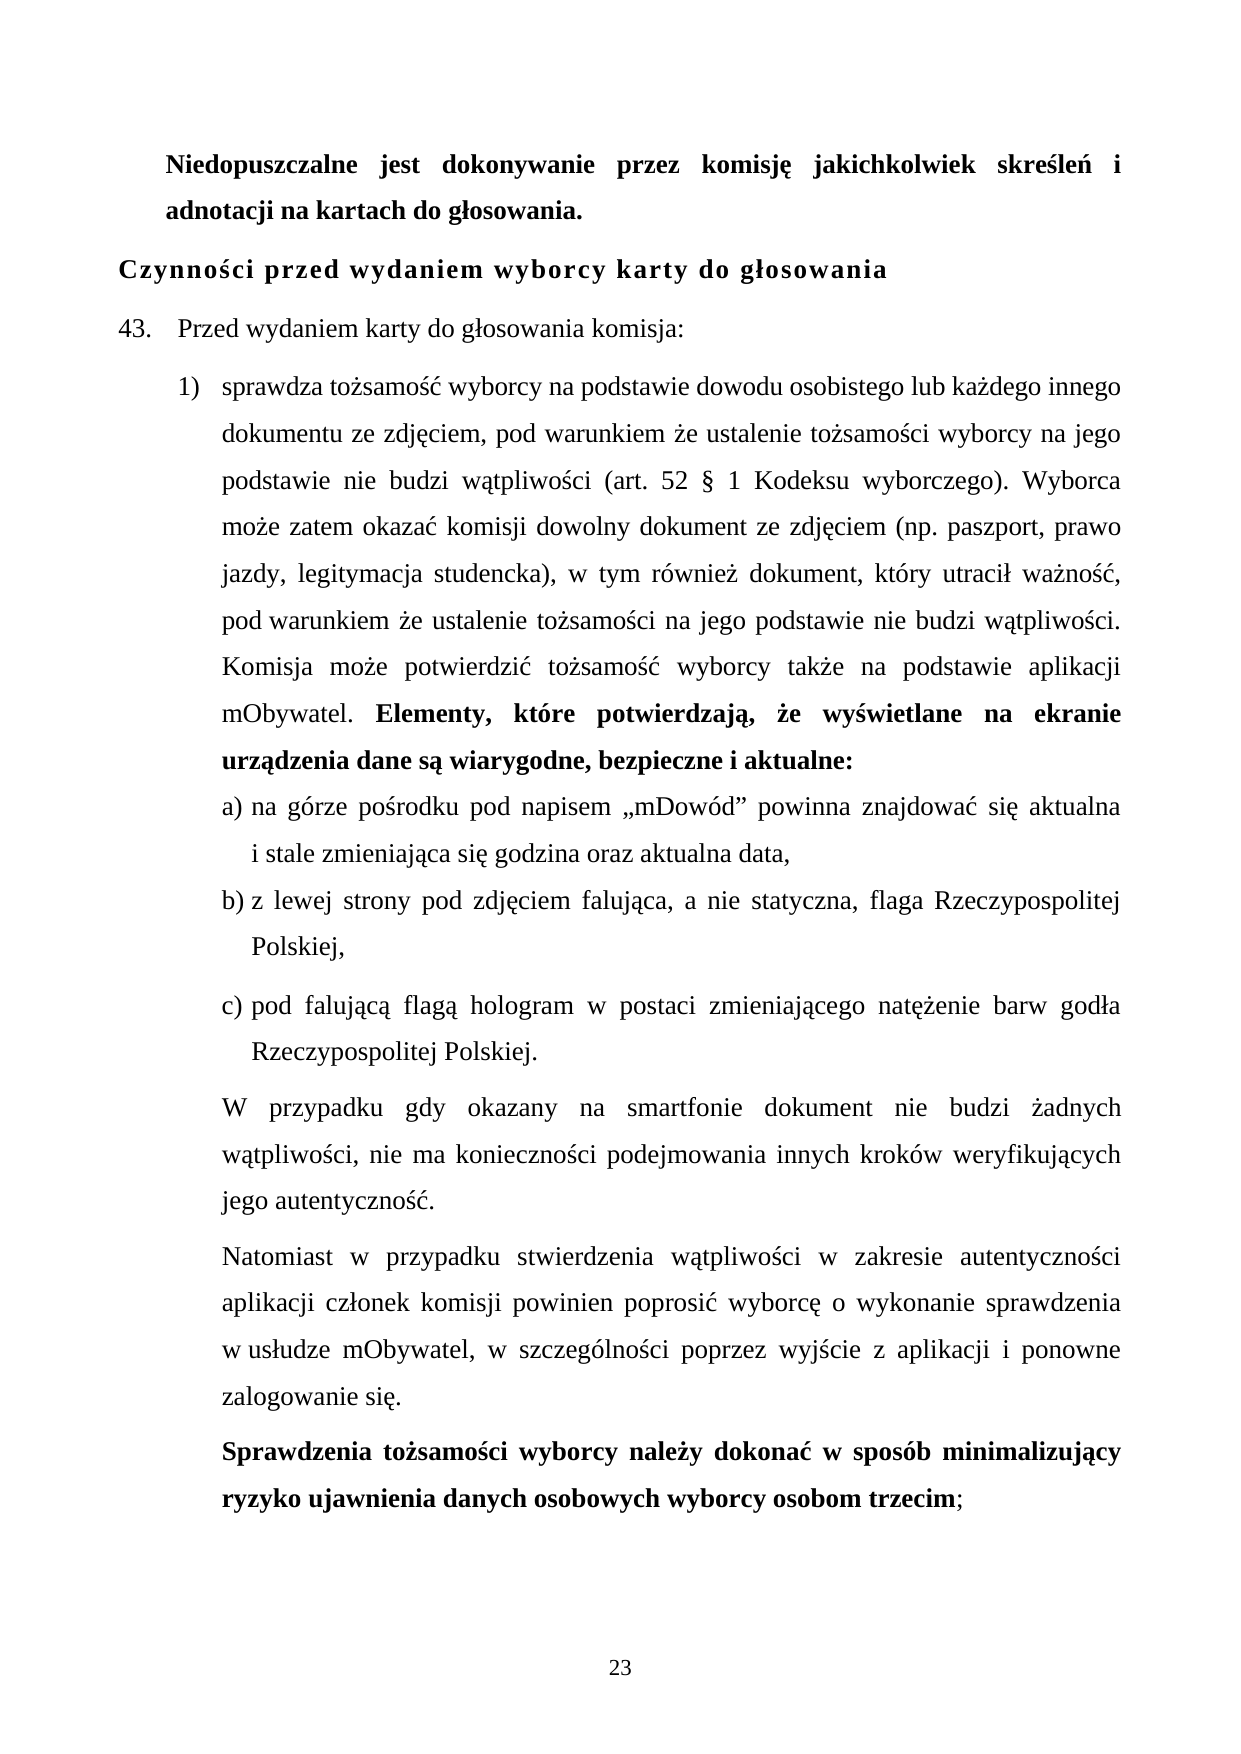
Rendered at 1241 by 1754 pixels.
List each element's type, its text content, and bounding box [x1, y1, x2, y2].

text Czynności przed wydaniem wyborcy karty do głosowania [118, 253, 1122, 284]
list pod falującą flagą hologram w postaci zmieniającego natężenie barw godła Rzeczypospolitej Polskiej. [221, 989, 1122, 1067]
list Przed wydaniem karty do głosowania komisja: [118, 312, 1122, 343]
text Sprawdzenia tożsamości wyborcy należy dokonać w sposób minimalizujący ryzyko ujawnienia danych osobowych wyborcy osobom trzecim; [222, 1435, 1122, 1513]
text W przypadku gdy okazany na smartfonie dokument nie budzi żadnych wątpliwości, nie ma konieczności podejmowania innych kroków weryfikujących jego autentyczność. [222, 1091, 1122, 1216]
text Niedopuszczalne jest dokonywanie przez komisję jakichkolwiek skreśleń i adnotacji na kartach do głosowania. [165, 148, 1122, 226]
list sprawdza tożsamość wyborcy na podstawie dowodu osobistego lub każdego innego dokumentu ze zdjęciem, pod warunkiem że ustalenie tożsamości wyborcy na jego podstawie nie budzi wątpliwości (art. 52 § 1 Kodeksu wyborczego). Wyborca może zatem okazać komisji dowolny dokument ze zdjęciem (np. paszport, prawo jazdy, legitymacja studencka), w tym również dokument, który utracił ważność, pod warunkiem że ustalenie tożsamości na jego podstawie nie budzi wątpliwości. Komisja może potwierdzić tożsamość wyborcy także na podstawie aplikacji mObywatel. Elementy, które potwierdzają, że wyświetlane na ekranie urządzenia dane są wiarygodne, bezpieczne i aktualne: [177, 370, 1122, 775]
list z lewej strony pod zdjęciem falująca, a nie statyczna, flaga Rzeczypospolitej Polskiej, [222, 884, 1122, 962]
text Natomiast w przypadku stwierdzenia wątpliwości w zakresie autentyczności aplikacji członek komisji powinien poprosić wyborcę o wykonanie sprawdzenia w usłudze mObywatel, w szczególności poprzez wyjście z aplikacji i ponowne zalogowanie się. [222, 1240, 1122, 1411]
list na górze pośrodku pod napisem „mDowód” powinna znajdować się aktualna i stale zmieniająca się godzina oraz aktualna data, [222, 790, 1122, 868]
